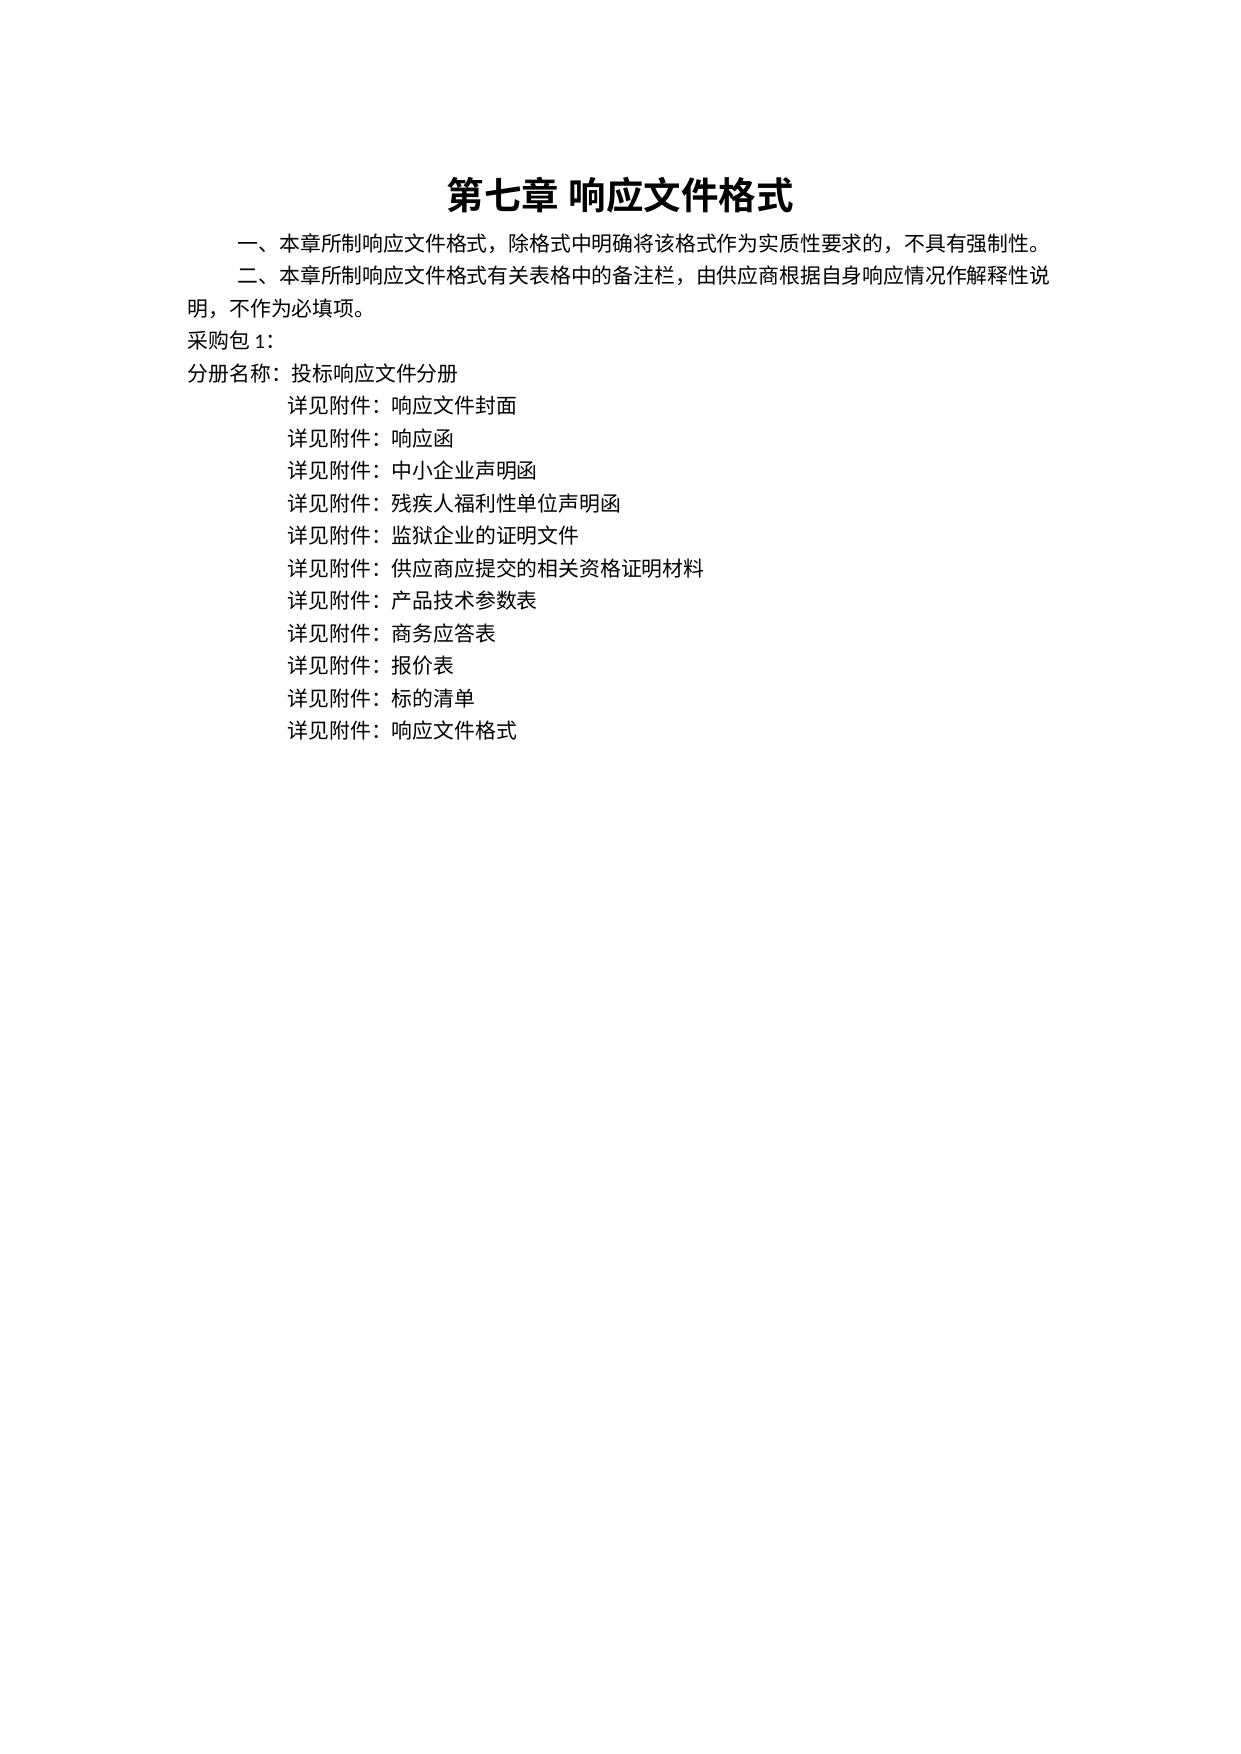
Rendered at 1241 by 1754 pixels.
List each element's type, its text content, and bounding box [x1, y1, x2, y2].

text 第七章 响应文件格式 [187, 162, 1053, 227]
text 分册名称：投标响应文件分册 [187, 357, 1053, 389]
text 详见附件：标的清单 [187, 682, 1053, 714]
text 详见附件：响应函 [187, 422, 1053, 454]
text 详见附件：响应文件封面 [187, 389, 1053, 422]
text 二、本章所制响应文件格式有关表格中的备注栏，由供应商根据自身响应情况作解释性说明，不作为必填项。 [187, 259, 1053, 324]
text 详见附件：产品技术参数表 [187, 584, 1053, 617]
text 详见附件：中小企业声明函 [187, 454, 1053, 487]
text 详见附件：监狱企业的证明文件 [187, 519, 1053, 552]
text 详见附件：报价表 [187, 649, 1053, 682]
text 一、本章所制响应文件格式，除格式中明确将该格式作为实质性要求的，不具有强制性。 [187, 227, 1053, 259]
text 采购包1： [187, 324, 1053, 357]
text 详见附件：残疾人福利性单位声明函 [187, 487, 1053, 519]
text 详见附件：供应商应提交的相关资格证明材料 [187, 552, 1053, 584]
text 详见附件：商务应答表 [187, 617, 1053, 649]
text 详见附件：响应文件格式 [187, 714, 1053, 747]
